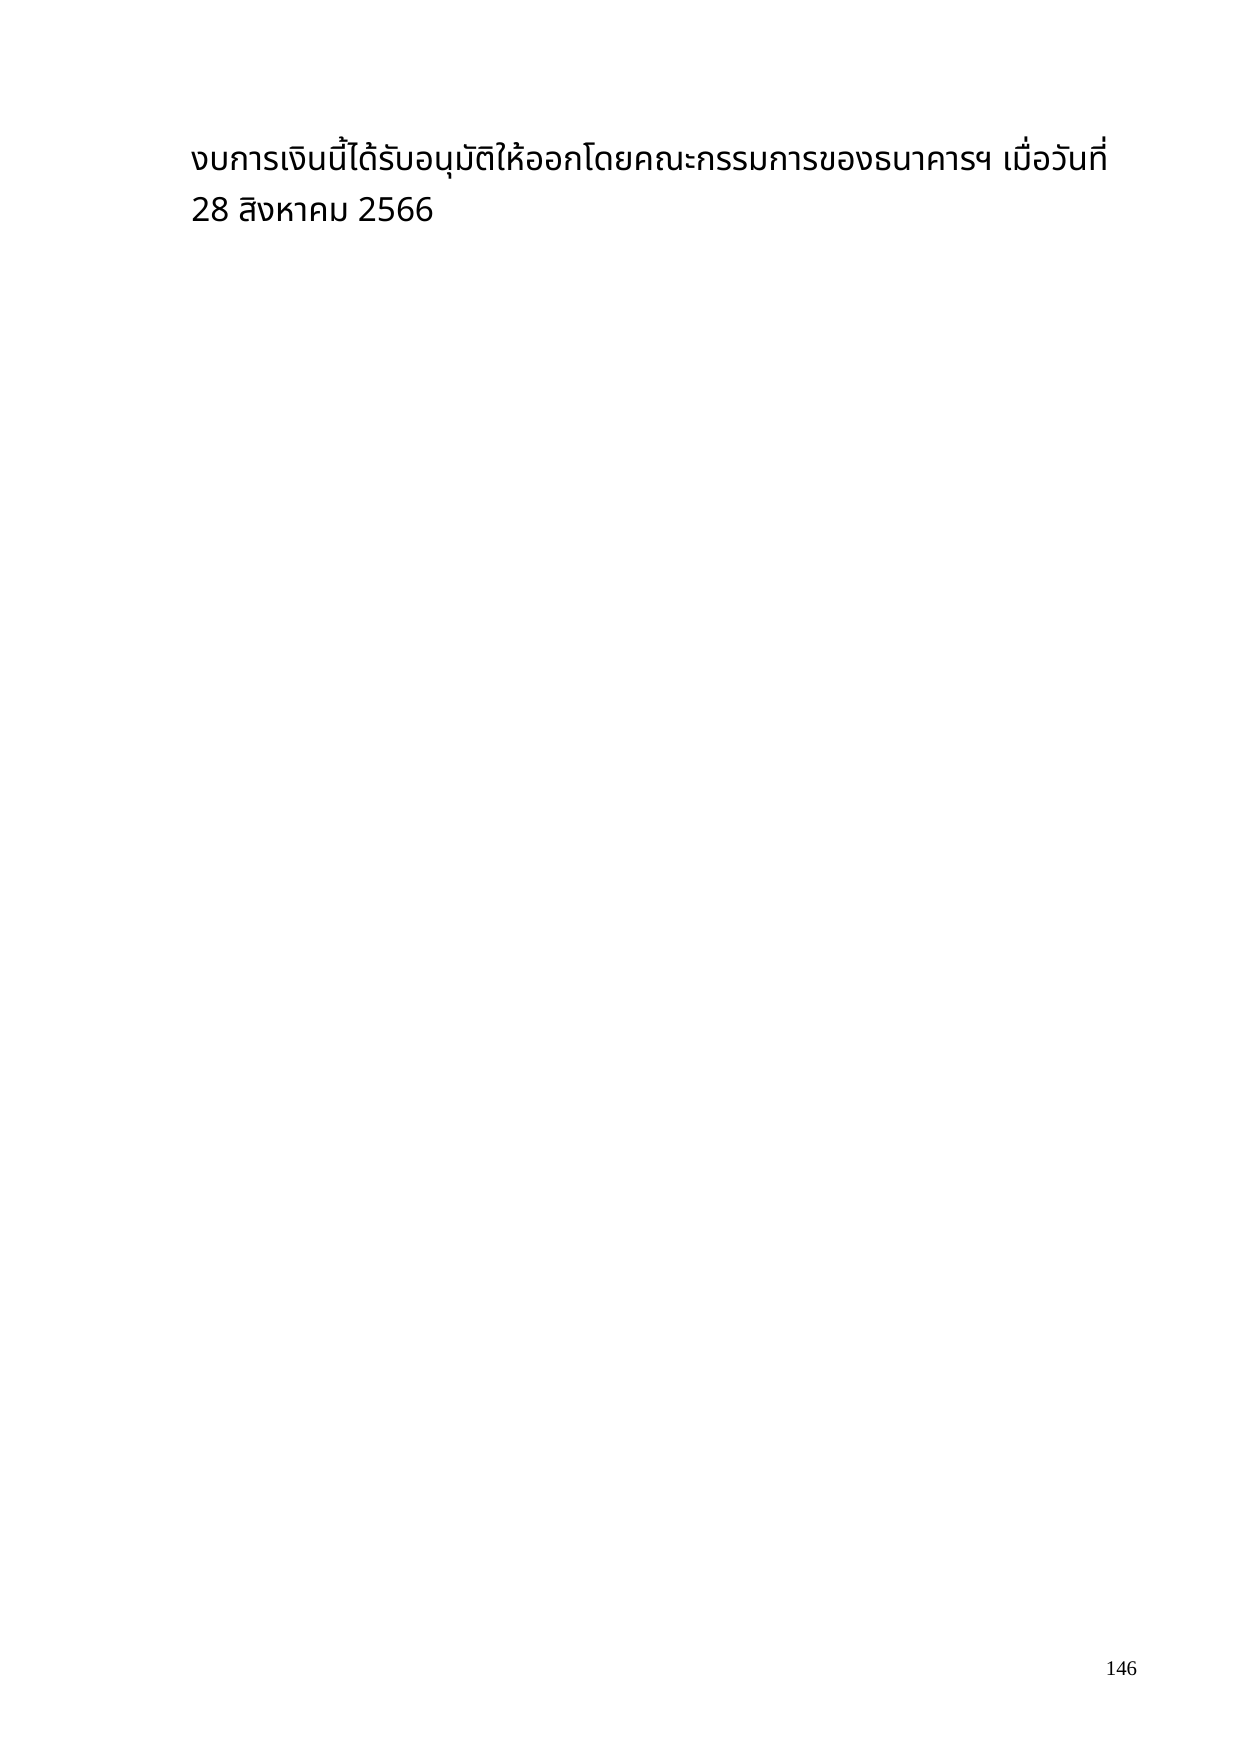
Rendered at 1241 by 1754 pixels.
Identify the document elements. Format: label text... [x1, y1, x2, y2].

text งบการเงินนี้ได้รับอนุมัติให้ออกโดยคณะกรรมการของธนาคารฯ เมื่อวันที่ 28 สิงหาคม 2566 [191, 135, 1137, 236]
